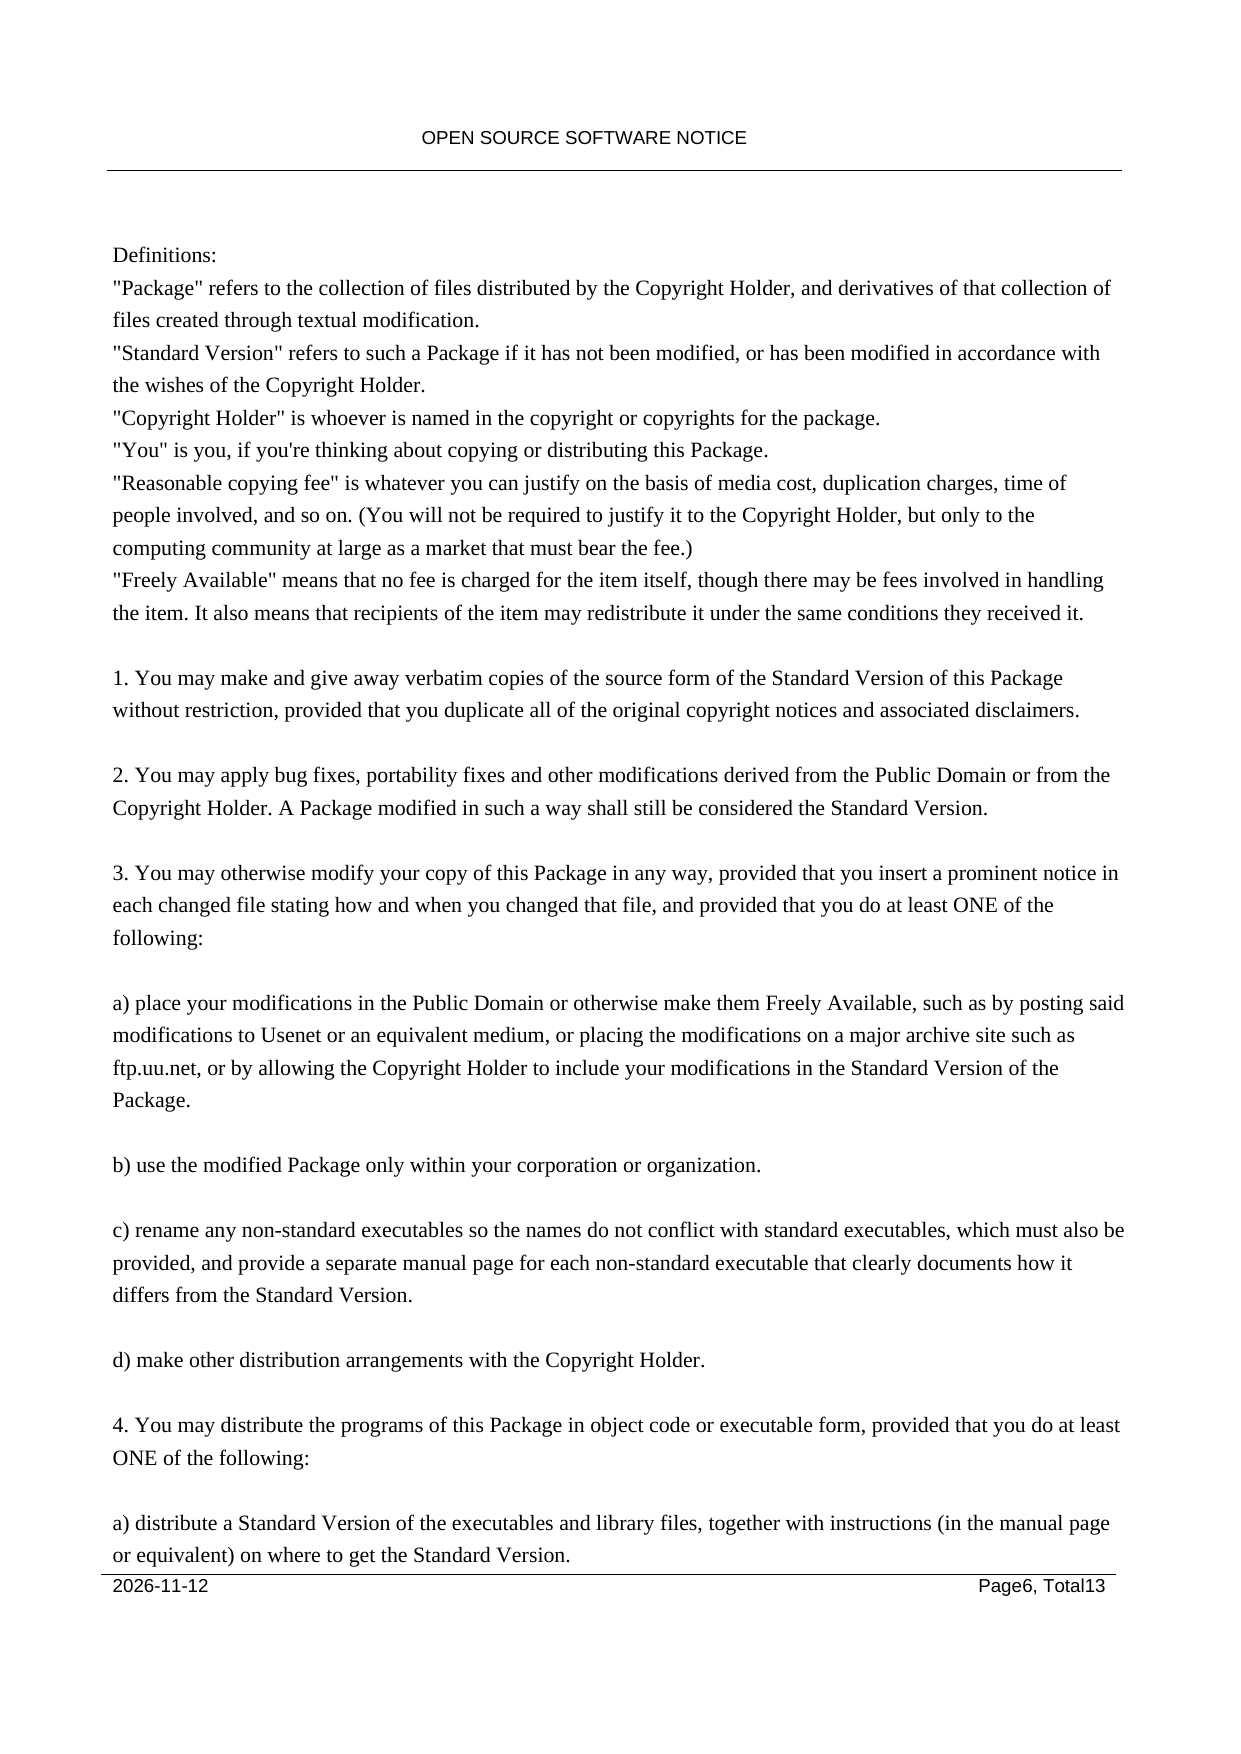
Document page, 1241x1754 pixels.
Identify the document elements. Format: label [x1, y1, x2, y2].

text [112, 206, 1128, 1571]
